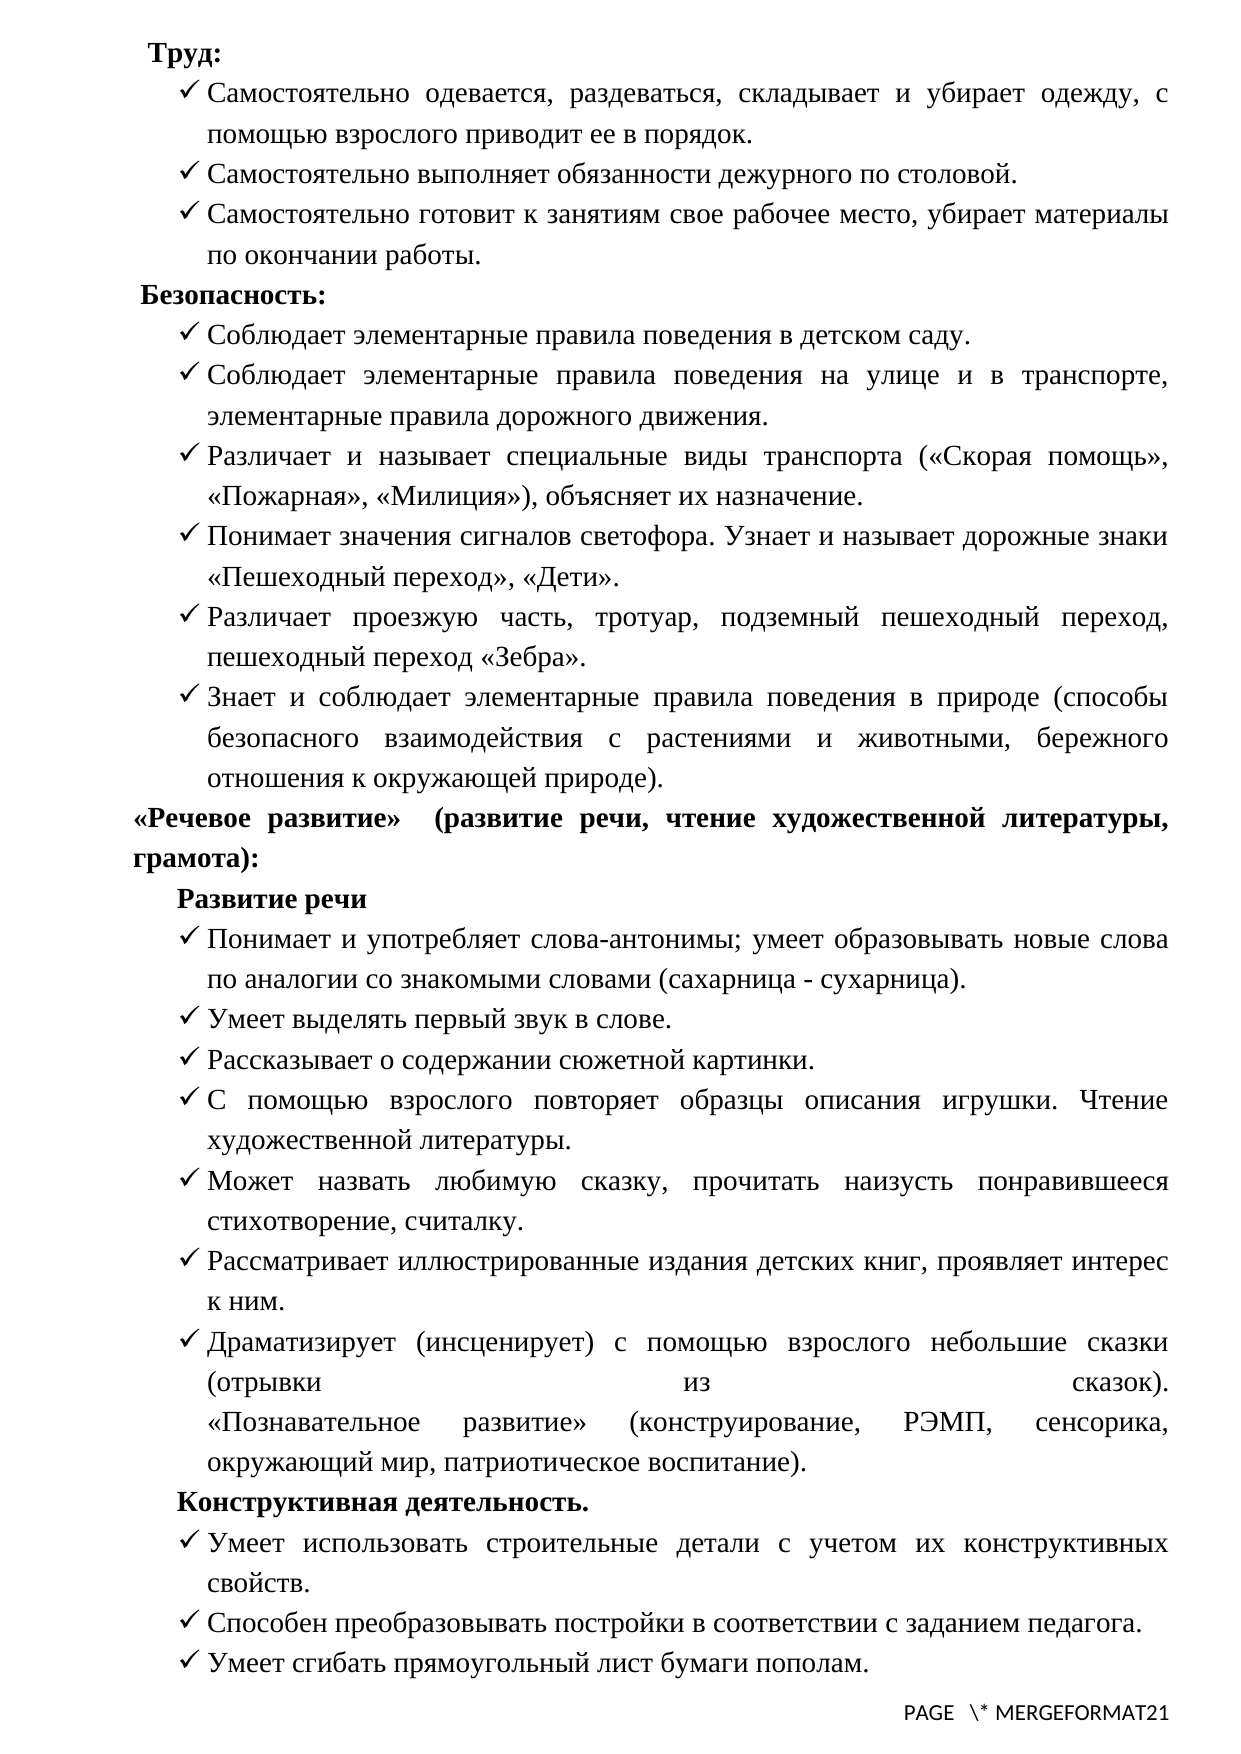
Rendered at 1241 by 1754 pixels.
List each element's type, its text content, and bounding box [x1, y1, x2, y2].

list С помощью взрослого повторяет образцы описания игрушки. Чтение художественной литературы. [177, 1082, 1169, 1156]
list Может назвать любимую сказку, прочитать наизусть понравившееся стихотворение, считалку. [177, 1163, 1169, 1236]
list Самостоятельно одевается, раздеваться, складывает и убирает одежду, с помощью взрослого приводит ее в порядок. [177, 76, 1169, 149]
list Самостоятельно выполняет обязанности дежурного по столовой. [177, 156, 1169, 190]
list Знает и соблюдает элементарные правила поведения в природе (способы безопасного взаимодействия с растениями и животными, бережного отношения к окружающей природе). [177, 679, 1169, 794]
text Конструктивная деятельность. [133, 1484, 1169, 1518]
list Соблюдает элементарные правила поведения в детском саду. [177, 317, 1169, 351]
list Умеет использовать строительные детали с учетом их конструктивных свойств. [177, 1525, 1169, 1599]
text Безопасность: [133, 277, 1169, 311]
list Умеет выделять первый звук в слове. [177, 1001, 1169, 1035]
list Понимает и употребляет слова-антонимы; умеет образовывать новые слова по аналогии со знакомыми словами (сахарница - сухарница). [177, 921, 1169, 995]
text «Речевое развитие» (развитие речи, чтение художественной литературы, грамота): [133, 800, 1169, 874]
list Различает проезжую часть, тротуар, подземный пешеходный переход, пешеходный переход «Зебра». [177, 599, 1169, 673]
list Самостоятельно готовит к занятиям свое рабочее место, убирает материалы по окончании работы. [177, 196, 1169, 270]
list Способен преобразовывать постройки в соответствии с заданием педагога. [177, 1605, 1169, 1639]
list Рассматривает иллюстрированные издания детских книг, проявляет интерес к ним. [177, 1243, 1169, 1317]
list Соблюдает элементарные правила поведения на улице и в транспорте, элементарные правила дорожного движения. [177, 357, 1169, 431]
list Рассказывает о содержании сюжетной картинки. [177, 1042, 1169, 1075]
list Драматизирует (инсценирует) с помощью взрослого небольшие сказки (отрывки из сказок). «Познавательное развитие» (конструирование, РЭМП, сенсорика, окружающий мир, патриотическое воспитание). [177, 1324, 1169, 1478]
text Развитие речи [133, 881, 1169, 914]
text Труд: [133, 35, 1169, 69]
list Умеет сгибать прямоугольный лист бумаги пополам. [177, 1646, 1169, 1679]
list Понимает значения сигналов светофора. Узнает и называет дорожные знаки «Пешеходный переход», «Дети». [177, 518, 1169, 592]
list Различает и называет специальные виды транспорта («Скорая помощь», «Пожарная», «Милиция»), объясняет их назначение. [177, 438, 1169, 512]
